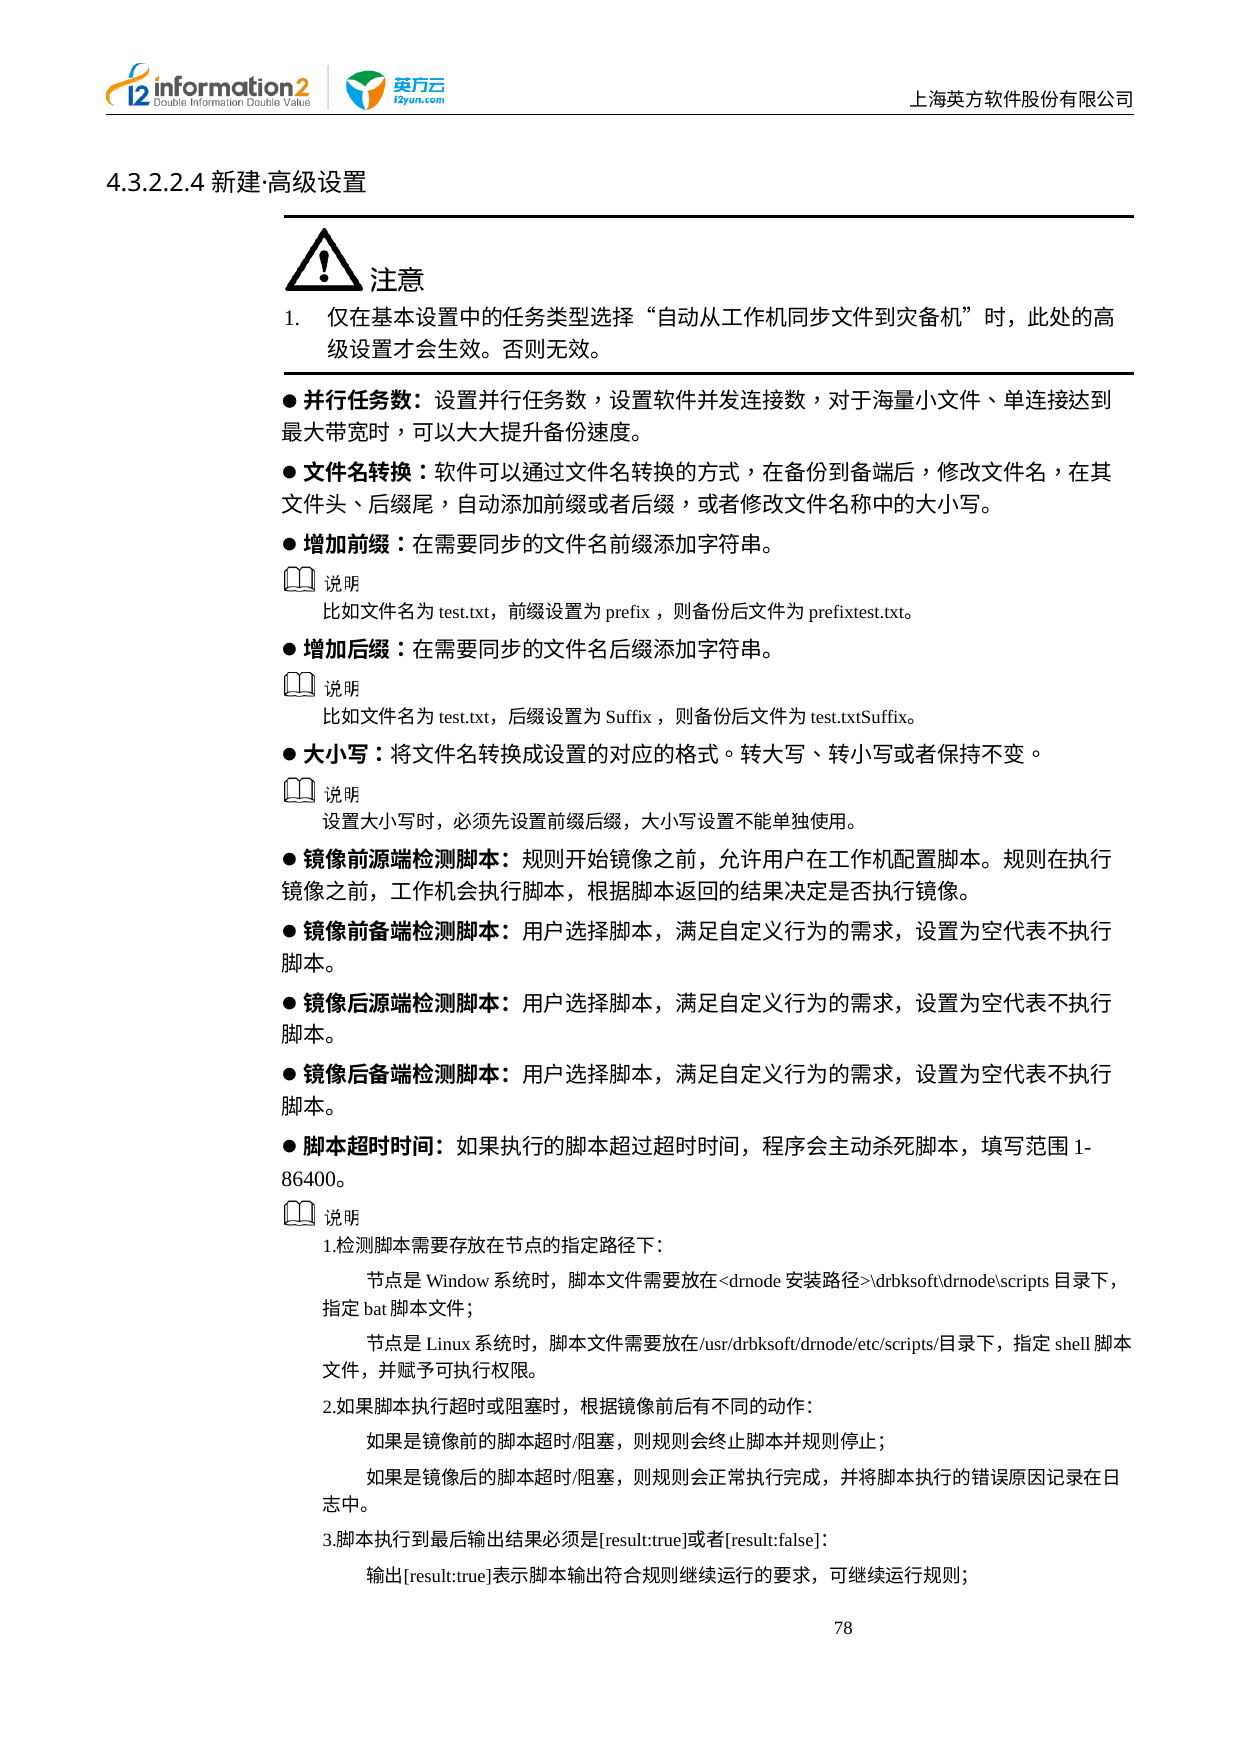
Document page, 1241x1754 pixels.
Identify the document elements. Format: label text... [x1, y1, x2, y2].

text 镜像后备端检测脚本：用户选择脚本，满足自定义行为的需求，设置为空代表不执行脚本。 [281, 1057, 1134, 1121]
text 并行任务数：设置并行任务数，设置软件并发连接数，对于海量小文件、单连接达到最大带宽时，可以大大提升备份速度。 [281, 383, 1134, 447]
text 3.脚本执行到最后输出结果必须是[result:true]或者[result:false]： [322, 1525, 1134, 1552]
picture [283, 226, 424, 292]
text 比如文件名为test.txt，前缀设置为prefix ，则备份后文件为prefixtest.txt。 [322, 596, 1134, 624]
text 输出[result:true]表示脚本输出符合规则继续运行的要求，可继续运行规则； [322, 1561, 1134, 1588]
text 新建·高级设置 [106, 162, 1134, 198]
text 如果是镜像前的脚本超时/阻塞，则规则会终止脚本并规则停止； [322, 1427, 1134, 1454]
text 大小写：将文件名转换成设置的对应的格式。转大写、转小写或者保持不变。 [281, 737, 1134, 769]
text 节点是Linux系统时，脚本文件需要放在/usr/drbksoft/drnode/etc/scripts/目录下，指定shell脚本文件，并赋予可执行权限。 [322, 1329, 1134, 1383]
text 如果是镜像后的脚本超时/阻塞，则规则会正常执行完成，并将脚本执行的错误原因记录在日志中。 [322, 1462, 1134, 1517]
text 脚本超时时间：如果执行的脚本超过超时时间，程序会主动杀死脚本，填写范围1-86400。 [281, 1129, 1134, 1192]
picture [283, 672, 359, 697]
text 增加前缀：在需要同步的文件名前缀添加字符串。 [281, 527, 1134, 558]
text 比如文件名为test.txt，后缀设置为Suffix ，则备份后文件为test.txtSuffix。 [322, 702, 1134, 729]
text 1.检测脚本需要存放在节点的指定路径下： [322, 1230, 1134, 1258]
text 文件名转换：软件可以通过文件名转换的方式，在备份到备端后，修改文件名，在其文件头、后缀尾，自动添加前缀或者后缀，或者修改文件名称中的大小写。 [281, 455, 1134, 518]
text 节点是Window系统时，脚本文件需要放在<drnode安装路径>\drbksoft\drnode\scripts目录下，指定bat脚本文件； [322, 1266, 1134, 1320]
picture [433, 85, 444, 90]
text 镜像前备端检测脚本：用户选择脚本，满足自定义行为的需求，设置为空代表不执行脚本。 [281, 914, 1134, 977]
text 镜像前源端检测脚本：规则开始镜像之前，允许用户在工作机配置脚本。规则在执行镜像之前，工作机会执行脚本，根据脚本返回的结果决定是否执行镜像。 [281, 842, 1134, 906]
text 设置大小写时，必须先设置前缀后缀，大小写设置不能单独使用。 [322, 807, 1134, 834]
picture [283, 566, 359, 592]
text 2.如果脚本执行超时或阻塞时，根据镜像前后有不同的动作： [322, 1391, 1134, 1418]
picture [283, 1200, 359, 1226]
text 镜像后源端检测脚本：用户选择脚本，满足自定义行为的需求，设置为空代表不执行脚本。 [281, 986, 1134, 1049]
text 增加后缀：在需要同步的文件名后缀添加字符串。 [281, 632, 1134, 664]
picture [105, 52, 444, 110]
list 仅在基本设置中的任务类型选择“自动从工作机同步文件到灾备机”时，此处的高级设置才会生效。否则无效。 [283, 300, 1134, 375]
picture [283, 777, 359, 803]
